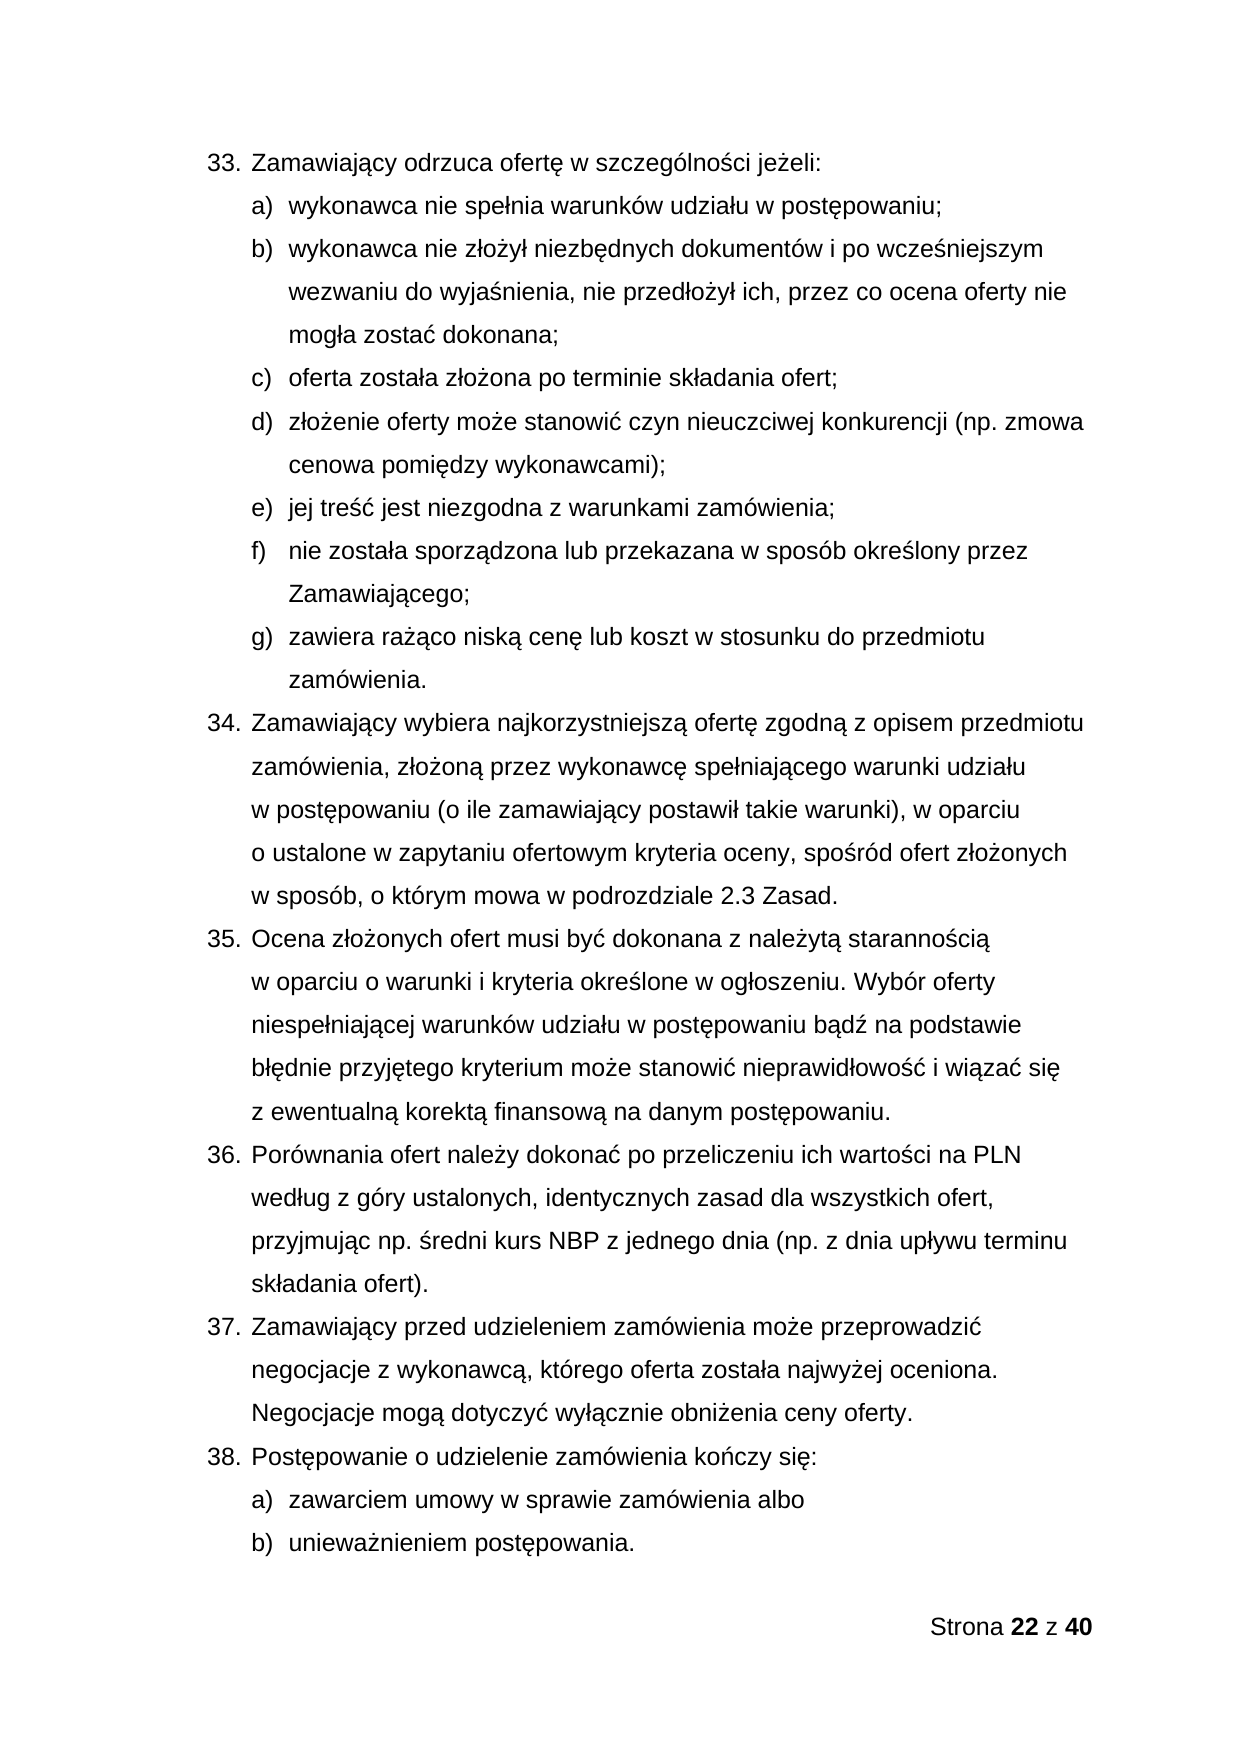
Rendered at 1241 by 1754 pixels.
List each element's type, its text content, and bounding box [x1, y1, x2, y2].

list nie została sporządzona lub przekazana w sposób określony przez Zamawiającego; [251, 536, 1092, 608]
list oferta została złożona po terminie składania ofert; [251, 363, 1092, 392]
list wykonawca nie złożył niezbędnych dokumentów i po wcześniejszym wezwaniu do wyjaśnienia, nie przedłożył ich, przez co ocena oferty nie mogła zostać dokonana; [251, 234, 1092, 349]
list zawarciem umowy w sprawie zamówienia albo [251, 1484, 1092, 1513]
list wykonawca nie spełnia warunków udziału w postępowaniu; [251, 191, 1092, 219]
list Zamawiający wybiera najkorzystniejszą ofertę zgodną z opisem przedmiotu zamówienia, złożoną przez wykonawcę spełniającego warunki udziału w postępowaniu (o ile zamawiający postawił takie warunki), w oparciu o ustalone w zapytaniu ofertowym kryteria oceny, spośród ofert złożonych w sposób, o którym mowa w podrozdziale 2.3 Zasad. [207, 708, 1092, 909]
list Postępowanie o udzielenie zamówienia kończy się: [207, 1441, 1092, 1470]
list unieważnieniem postępowania. [251, 1528, 1092, 1556]
list Zamawiający przed udzieleniem zamówienia może przeprowadzić negocjacje z wykonawcą, którego oferta została najwyżej oceniona. Negocjacje mogą dotyczyć wyłącznie obniżenia ceny oferty. [207, 1312, 1092, 1427]
list złożenie oferty może stanowić czyn nieuczciwej konkurencji (np. zmowa cenowa pomiędzy wykonawcami); [251, 406, 1092, 478]
list jej treść jest niezgodna z warunkami zamówienia; [251, 493, 1092, 521]
list Ocena złożonych ofert musi być dokonana z należytą starannością w oparciu o warunki i kryteria określone w ogłoszeniu. Wybór oferty niespełniającej warunków udziału w postępowaniu bądź na podstawie błędnie przyjętego kryterium może stanowić nieprawidłowość i wiązać się z ewentualną korektą finansową na danym postępowaniu. [207, 924, 1092, 1125]
list Porównania ofert należy dokonać po przeliczeniu ich wartości na PLN według z góry ustalonych, identycznych zasad dla wszystkich ofert, przyjmując np. średni kurs NBP z jednego dnia (np. z dnia upływu terminu składania ofert). [207, 1139, 1092, 1298]
list zawiera rażąco niską cenę lub koszt w stosunku do przedmiotu zamówienia. [251, 622, 1092, 694]
list Zamawiający odrzuca ofertę w szczególności jeżeli: [207, 148, 1092, 176]
